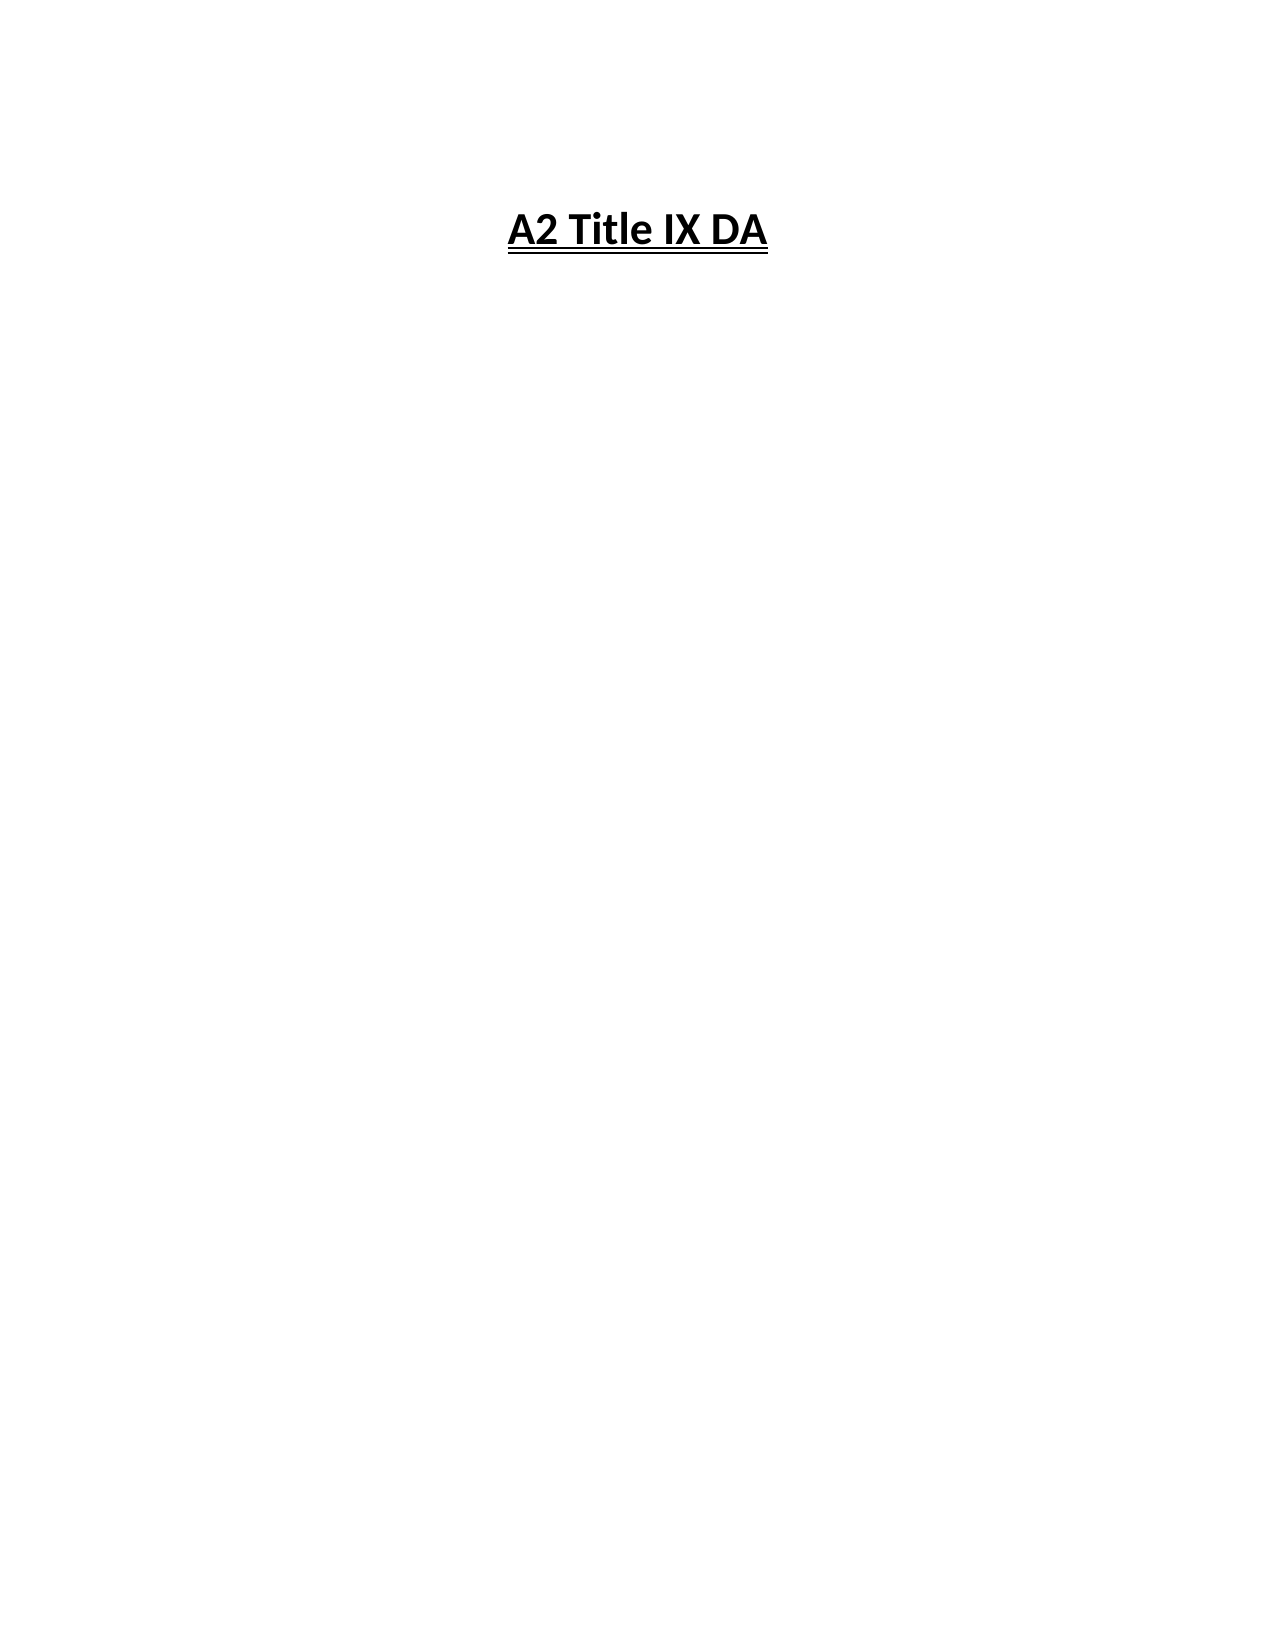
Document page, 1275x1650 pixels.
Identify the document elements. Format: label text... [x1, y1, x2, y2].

subtitle A2 Title IX DA [187, 200, 1087, 256]
